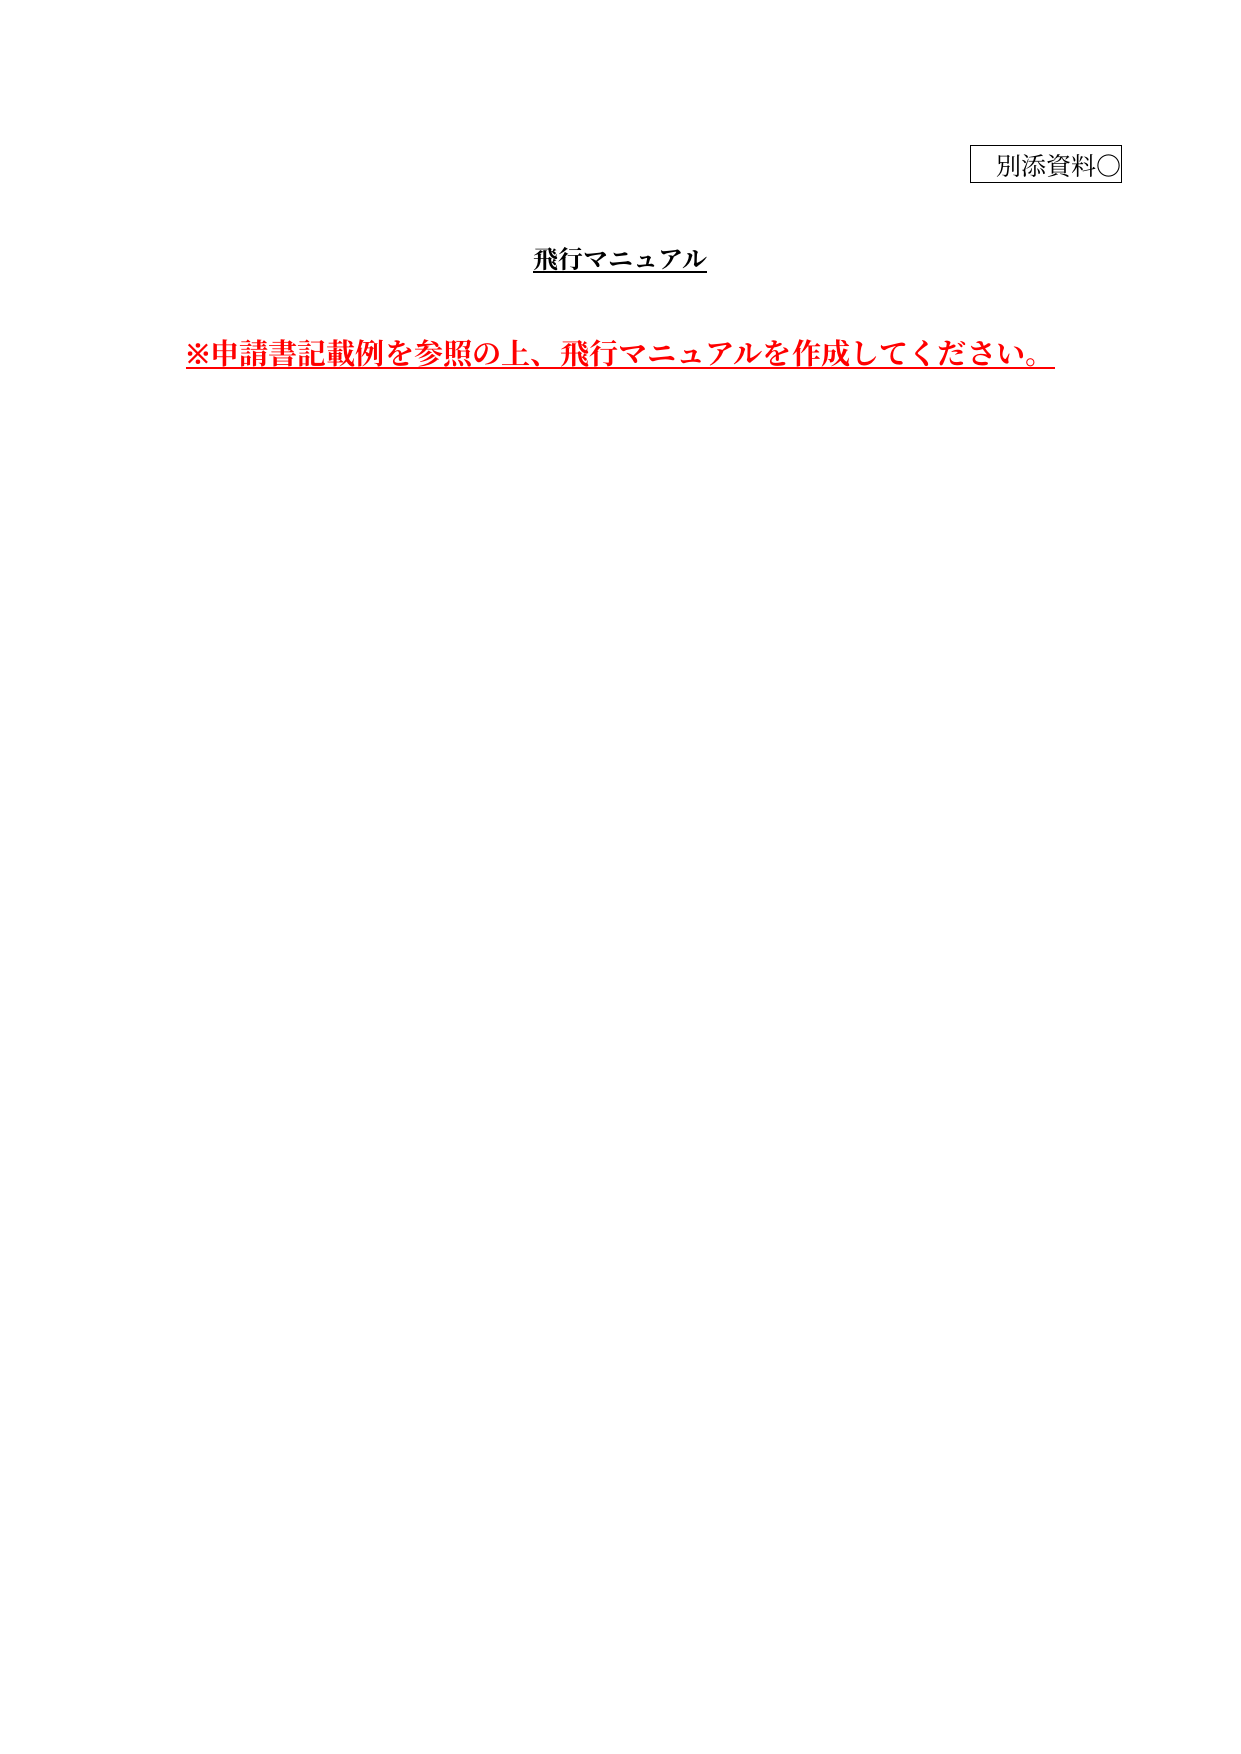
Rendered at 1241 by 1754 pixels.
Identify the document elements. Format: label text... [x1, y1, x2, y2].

text 別添資料〇 [118, 127, 1122, 202]
text ※申請書記載例を参照の上、飛行マニュアルを作成してください。 [118, 314, 1122, 389]
text 飛行マニュアル [118, 239, 1122, 277]
